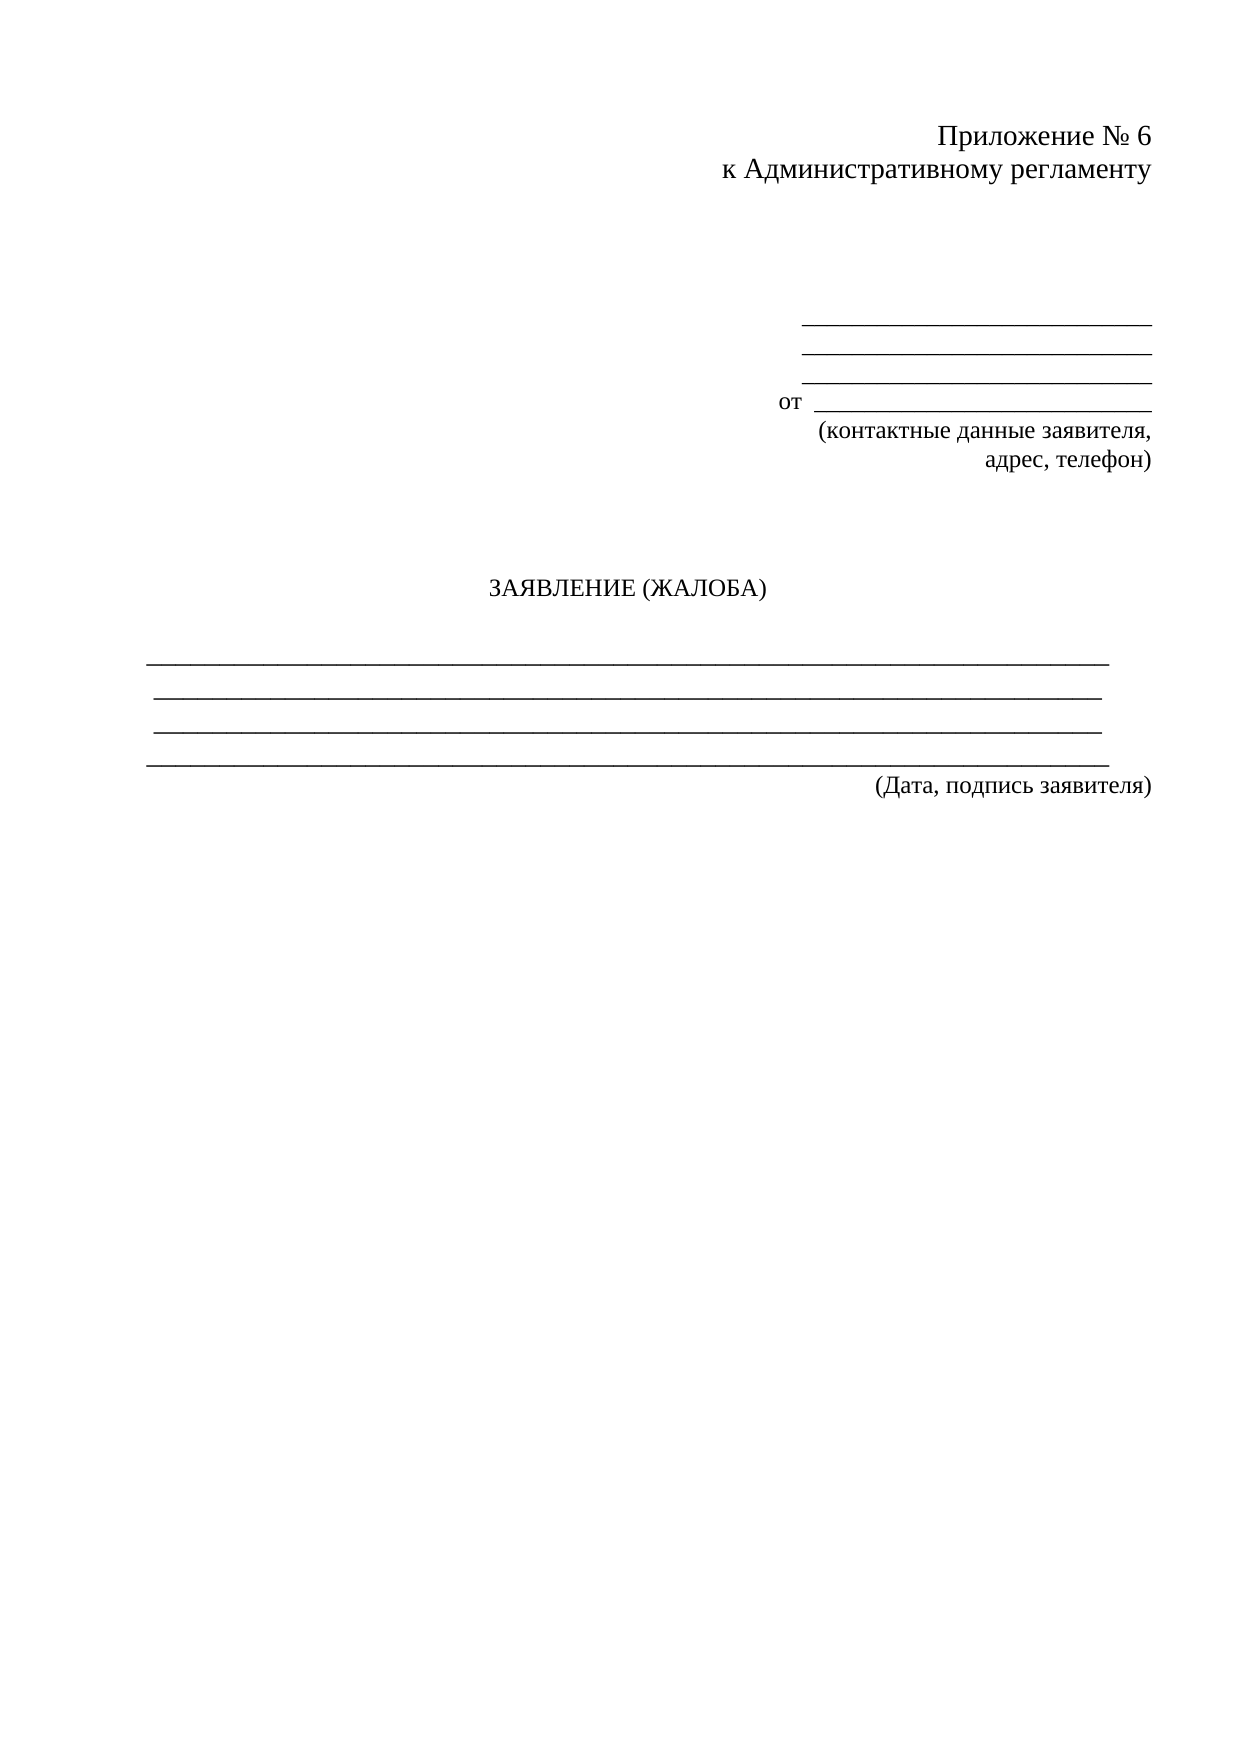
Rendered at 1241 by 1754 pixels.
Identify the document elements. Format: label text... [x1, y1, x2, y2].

text ____________________________ [103, 300, 1152, 329]
text (Дата, подпись заявителя) [103, 770, 1152, 798]
text _________________________________________________________________ [103, 703, 1152, 736]
text ____________________________ [103, 329, 1152, 358]
text __________________________________________________________________ [103, 636, 1152, 669]
text _________________________________________________________________ [103, 669, 1152, 703]
text адрес, телефон) [103, 444, 1152, 473]
text __________________________________________________________________ [103, 736, 1152, 770]
text ____________________________ [103, 358, 1152, 386]
text от ___________________________ [103, 386, 1152, 415]
text к Административному регламенту [103, 152, 1152, 185]
text Приложение № 6 [103, 118, 1152, 152]
text ЗАЯВЛЕНИЕ (ЖАЛОБА) [103, 573, 1152, 602]
text (контактные данные заявителя, [103, 415, 1152, 444]
